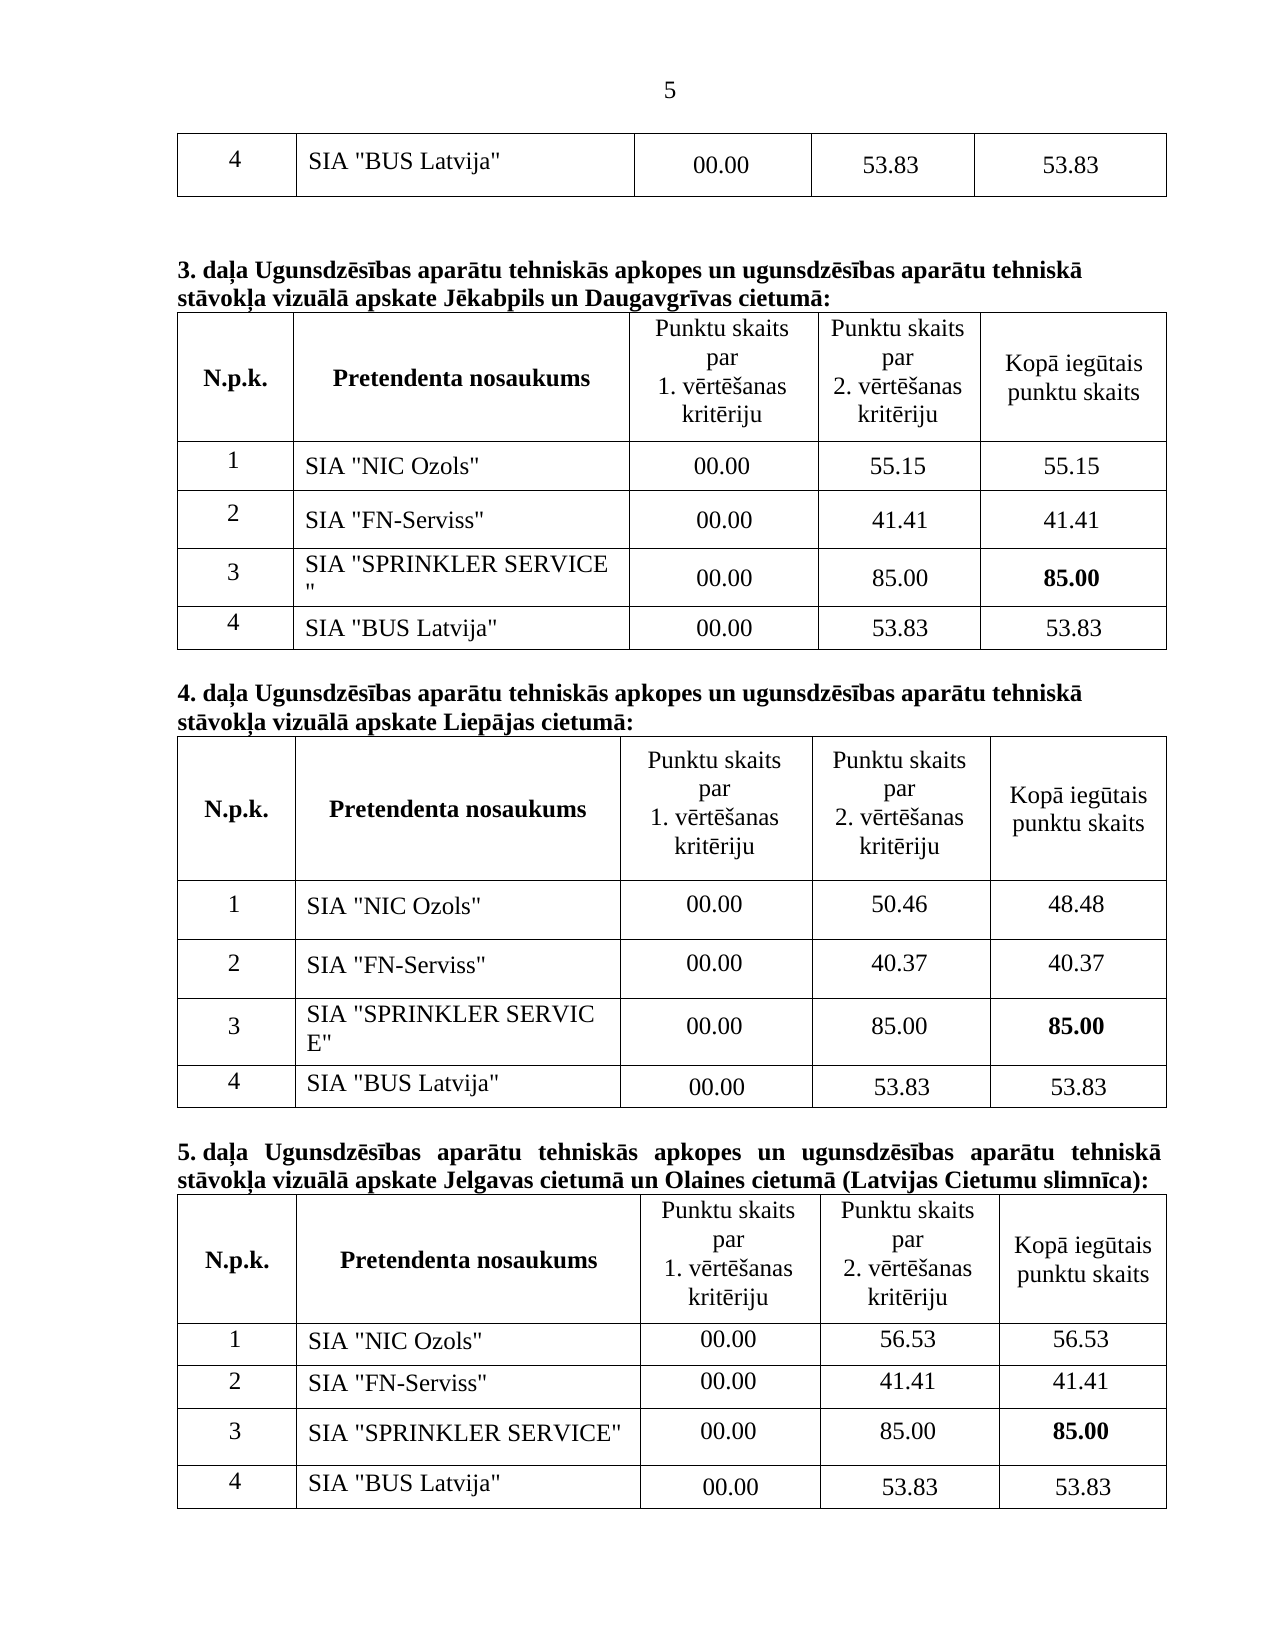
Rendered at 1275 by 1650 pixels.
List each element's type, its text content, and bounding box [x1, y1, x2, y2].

table_cell SIA "SPRINKLER SERVICE" [297, 1409, 640, 1465]
table_cell 00.00 [641, 1466, 820, 1507]
table_cell SIA "NIC Ozols" [297, 1324, 640, 1365]
table_cell 85.00 [1000, 1409, 1166, 1465]
table_cell 41.41 [819, 491, 980, 548]
text 5. daļa Ugunsdzēsības aparātu tehniskās apkopes un ugunsdzēsības aparātu tehniskā stāvokļa vizuālā apskate Jelgavas cietumā un Olaines cietumā (Latvijas Cietumu slimnīca): [177, 1137, 1163, 1194]
table_cell 00.00 [630, 442, 818, 489]
table_cell 53.83 [1000, 1466, 1166, 1507]
table_cell 00.00 [621, 999, 812, 1065]
table_cell SIA "BUS Latvija" [294, 607, 629, 648]
table_cell 00.00 [621, 940, 812, 998]
table_header Punktu skaits par 2. vērtēšanas kritēriju [819, 313, 980, 441]
table_cell 53.83 [813, 1066, 990, 1107]
table_cell 40.37 [813, 940, 990, 998]
table_cell 56.53 [821, 1324, 999, 1365]
table_cell SIA "BUS Latvija" [297, 134, 634, 196]
table_cell 00.00 [641, 1409, 820, 1465]
table_cell 2 [178, 1366, 296, 1407]
table_cell SIA "BUS Latvija" [297, 1466, 640, 1507]
table_cell 53.83 [975, 134, 1166, 196]
table_header Pretendenta nosaukums [294, 313, 629, 441]
table_header Punktu skaits par 1. vērtēšanas kritēriju [641, 1195, 820, 1323]
table_cell 3 [178, 549, 293, 606]
table_cell 56.53 [1000, 1324, 1166, 1365]
table_cell 4 [178, 1466, 296, 1507]
table_cell 00.00 [641, 1324, 820, 1365]
table_cell 4 [178, 134, 296, 196]
table_cell 4 [178, 1066, 295, 1107]
table_cell 41.41 [981, 491, 1166, 548]
table_header Punktu skaits par 1. vērtēšanas kritēriju [621, 737, 812, 880]
table_cell 40.37 [991, 940, 1166, 998]
table_cell 48.48 [991, 881, 1166, 939]
table_cell 85.00 [981, 549, 1166, 606]
table_cell 4 [178, 607, 293, 648]
table_cell 53.83 [981, 607, 1166, 648]
table_cell 1 [178, 442, 293, 489]
table_cell 1 [178, 1324, 296, 1365]
table_cell 00.00 [621, 1066, 812, 1107]
table_cell 00.00 [630, 607, 818, 648]
table_cell 3 [178, 999, 295, 1065]
table_cell 55.15 [819, 442, 980, 489]
table_cell 85.00 [991, 999, 1166, 1065]
table_cell 41.41 [1000, 1366, 1166, 1407]
table_cell 50.46 [813, 881, 990, 939]
table_cell 3 [178, 1409, 296, 1465]
table_header N.p.k. [178, 313, 293, 441]
table_cell SIA "BUS Latvija" [296, 1066, 620, 1107]
table_header Kopā iegūtais punktu skaits [1000, 1195, 1166, 1323]
table_cell SIA "FN-Serviss" [297, 1366, 640, 1407]
table_cell 2 [178, 491, 293, 548]
table_cell SIA "FN-Serviss" [296, 940, 620, 998]
table_header N.p.k. [178, 1195, 296, 1323]
text 3. daļa Ugunsdzēsības aparātu tehniskās apkopes un ugunsdzēsības aparātu tehniskā [177, 255, 1163, 283]
text stāvokļa vizuālā apskate Jēkabpils un Daugavgrīvas cietumā: [177, 283, 1163, 312]
table_cell SIA "SPRINKLER SERVICE" [294, 549, 629, 606]
table_cell 00.00 [641, 1366, 820, 1407]
table_cell SIA "NIC Ozols" [294, 442, 629, 489]
table_cell 00.00 [630, 549, 818, 606]
table_cell SIA "SPRINKLER SERVICE" [296, 999, 620, 1065]
table_cell 53.83 [819, 607, 980, 648]
table_header Punktu skaits par 2. vērtēšanas kritēriju [821, 1195, 999, 1323]
table_cell 00.00 [635, 134, 811, 196]
table_cell 53.83 [991, 1066, 1166, 1107]
table_header Pretendenta nosaukums [297, 1195, 640, 1323]
table_cell 00.00 [621, 881, 812, 939]
table_cell 85.00 [819, 549, 980, 606]
table_cell 53.83 [821, 1466, 999, 1507]
table_cell 85.00 [813, 999, 990, 1065]
table_cell 41.41 [821, 1366, 999, 1407]
table_cell SIA "NIC Ozols" [296, 881, 620, 939]
table_cell 53.83 [812, 134, 974, 196]
table_header N.p.k. [178, 737, 295, 880]
table_cell 00.00 [630, 491, 818, 548]
table_header Punktu skaits par 1. vērtēšanas kritēriju [630, 313, 818, 441]
table_header Punktu skaits par 2. vērtēšanas kritēriju [813, 737, 990, 880]
table_cell 2 [178, 940, 295, 998]
text 4. daļa Ugunsdzēsības aparātu tehniskās apkopes un ugunsdzēsības aparātu tehniskā stāvokļa vizuālā apskate Liepājas cietumā: [177, 678, 1163, 736]
table_header Kopā iegūtais punktu skaits [981, 313, 1166, 441]
table_header Kopā iegūtais punktu skaits [991, 737, 1166, 880]
table_header Pretendenta nosaukums [296, 737, 620, 880]
table_cell 55.15 [981, 442, 1166, 489]
table_cell SIA "FN-Serviss" [294, 491, 629, 548]
table_cell 1 [178, 881, 295, 939]
table_cell 85.00 [821, 1409, 999, 1465]
